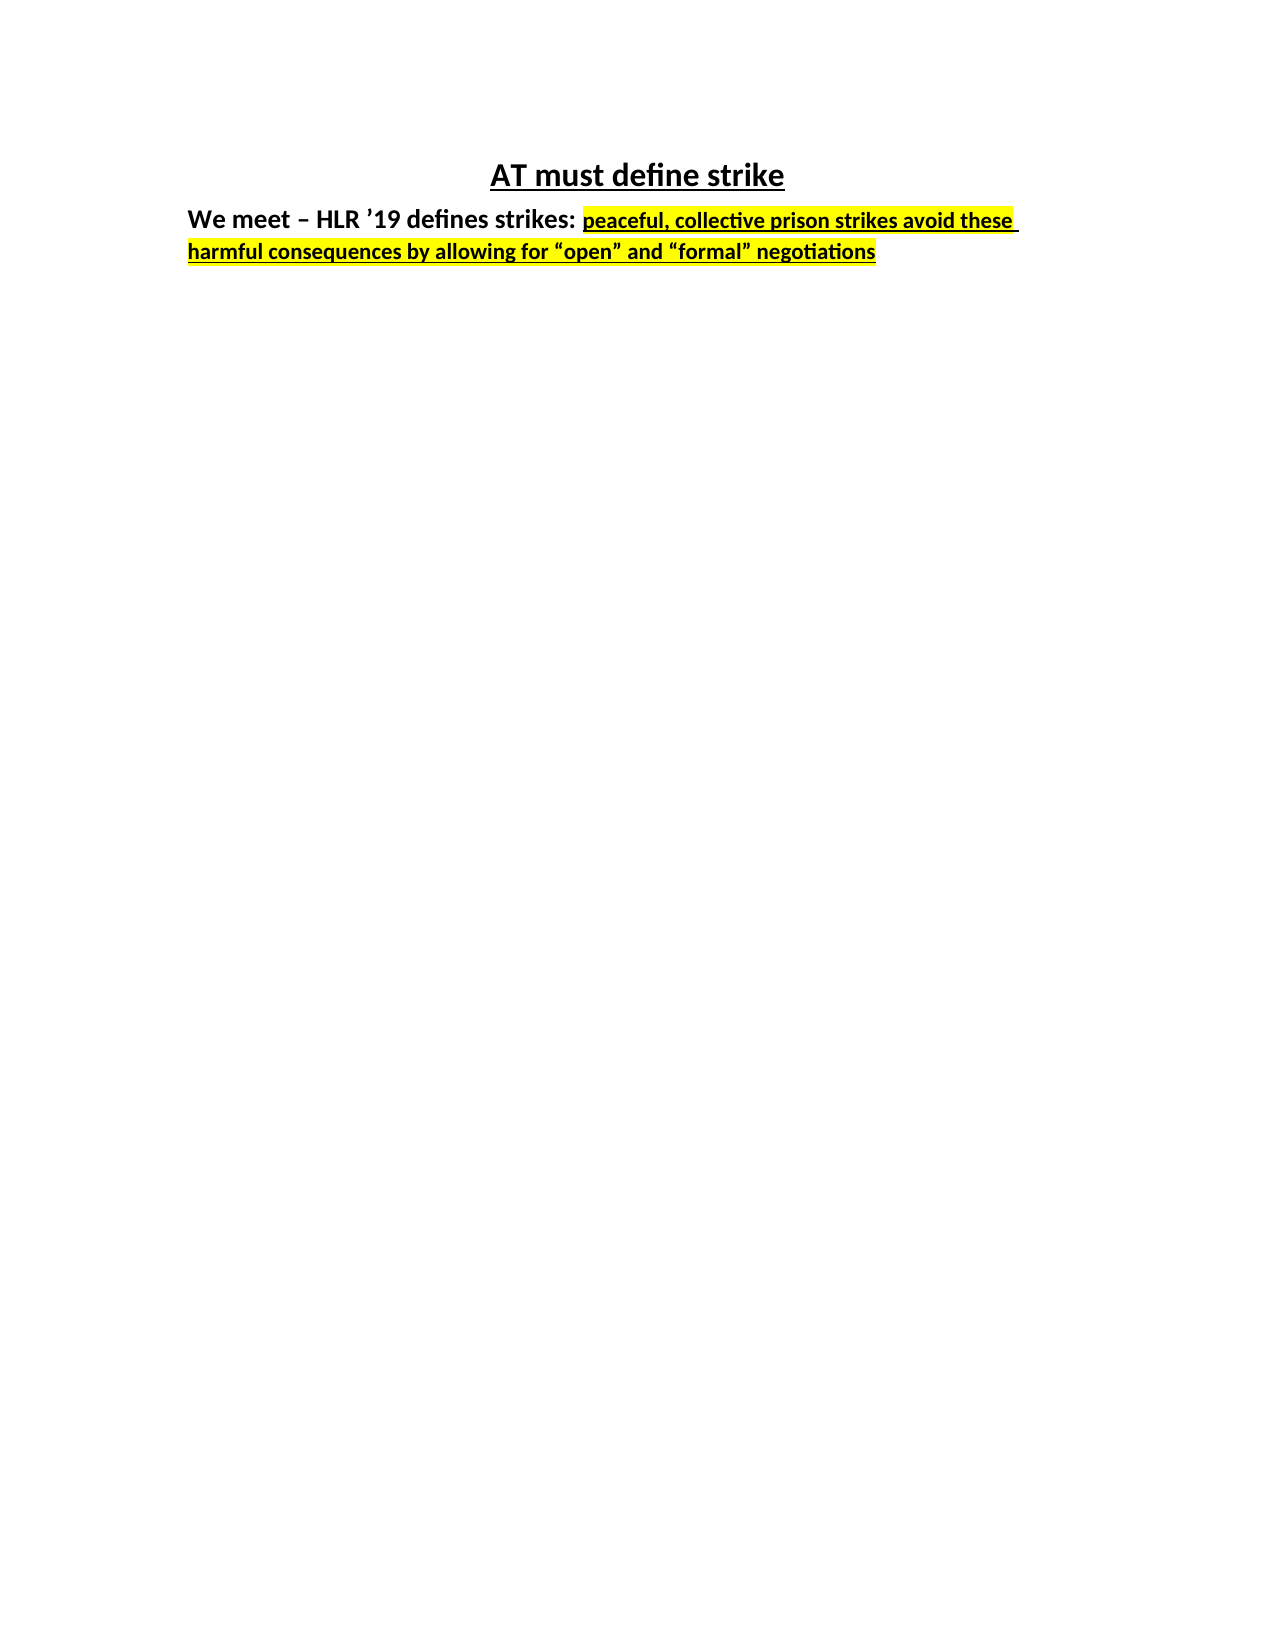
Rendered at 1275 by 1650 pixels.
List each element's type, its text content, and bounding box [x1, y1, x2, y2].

subtitle We meet – HLR ’19 defines strikes: peaceful, collective prison strikes avoid these harmful consequences by allowing for “open” and “formal” negotiations [187, 202, 1087, 266]
subtitle AT must define strike [187, 154, 1087, 195]
